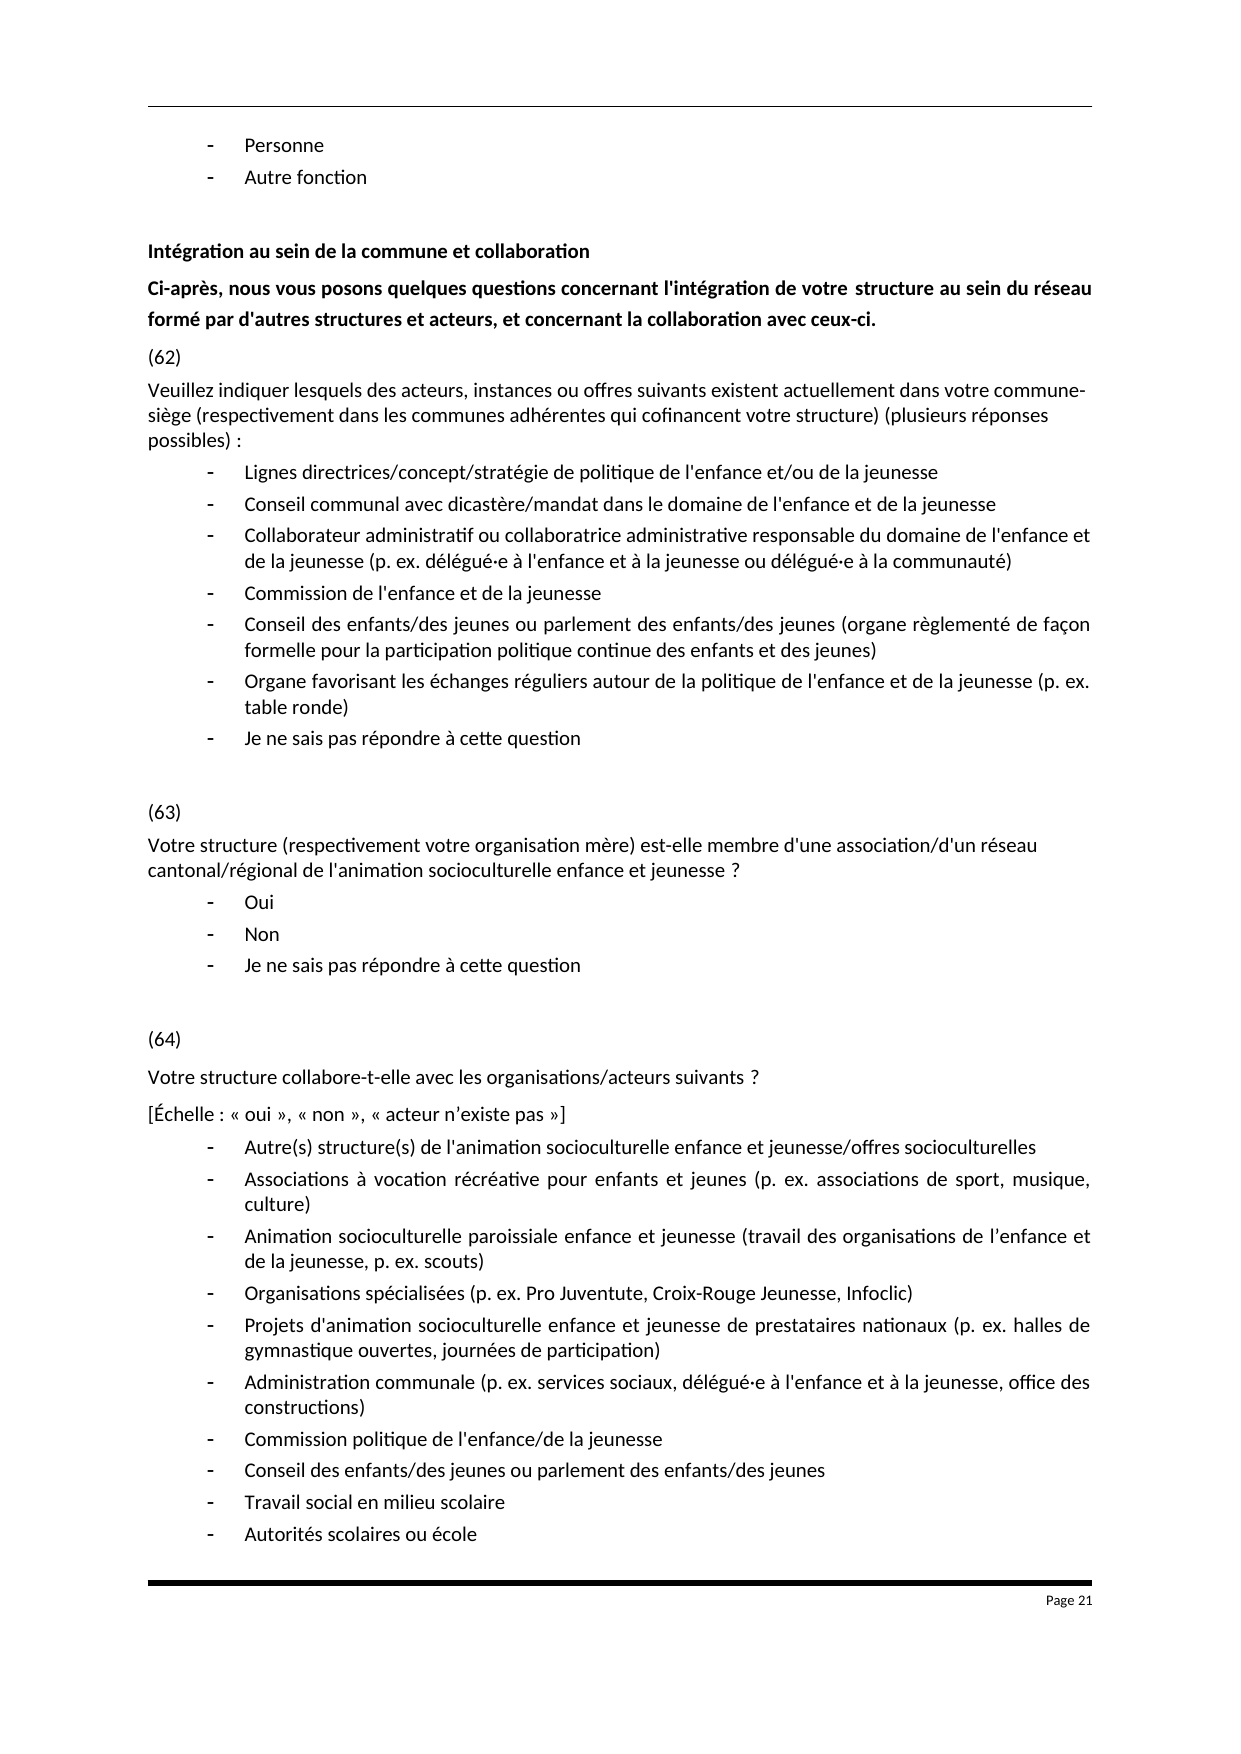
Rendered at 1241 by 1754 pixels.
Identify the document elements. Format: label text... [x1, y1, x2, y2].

text (63) [148, 795, 1092, 826]
text Organisations spécialisées (p. ex. Pro Juventute, Croix-Rouge Jeunesse, Infoclic) [207, 1280, 1092, 1306]
text Je ne sais pas répondre à cette question [207, 726, 1092, 751]
text Personne [207, 132, 1092, 158]
text Administration communale (p. ex. services sociaux, délégué·e à l'enfance et à la jeunesse, office des constructions) [207, 1369, 1092, 1420]
text Conseil des enfants/des jeunes ou parlement des enfants/des jeunes [207, 1458, 1092, 1483]
text Conseil communal avec dicastère/mandat dans le domaine de l'enfance et de la jeunesse [207, 491, 1092, 516]
list Veuillez indiquer lesquels des acteurs, instances ou offres suivants existent actuellement dans votre commune-siège (respectivement dans les communes adhérentes qui cofinancent votre structure) (plusieurs réponses possibles) : [148, 377, 1092, 453]
text Je ne sais pas répondre à cette question [207, 953, 1092, 978]
text Autre(s) structure(s) de l'animation socioculturelle enfance et jeunesse/offres socioculturelles [207, 1134, 1092, 1160]
text Non [207, 921, 1092, 946]
text Oui [207, 889, 1092, 915]
list Votre structure (respectivement votre organisation mère) est-elle membre d'une association/d'un réseau cantonal/régional de l'animation socioculturelle enfance et jeunesse ? [148, 832, 1092, 883]
text Projets d'animation socioculturelle enfance et jeunesse de prestataires nationaux (p. ex. halles de gymnastique ouvertes, journées de participation) [207, 1312, 1092, 1363]
text (64) [148, 1022, 1092, 1053]
text Commission de l'enfance et de la jeunesse [207, 580, 1092, 605]
text Intégration au sein de la commune et collaboration [148, 233, 1092, 264]
text Animation socioculturelle paroissiale enfance et jeunesse (travail des organisations de l’enfance et de la jeunesse, p. ex. scouts) [207, 1223, 1092, 1274]
text Votre structure collabore-t-elle avec les organisations/acteurs suivants ? [148, 1059, 1092, 1091]
text Lignes directrices/concept/stratégie de politique de l'enfance et/ou de la jeunesse [207, 459, 1092, 485]
text (62) [148, 339, 1092, 371]
text Collaborateur administratif ou collaboratrice administrative responsable du domaine de l'enfance et de la jeunesse (p. ex. délégué·e à l'enfance et à la jeunesse ou délégué·e à la communauté) [207, 523, 1092, 573]
text Conseil des enfants/des jeunes ou parlement des enfants/des jeunes (organe règlementé de façon formelle pour la participation politique continue des enfants et des jeunes) [207, 611, 1092, 662]
text Autre fonction [207, 164, 1092, 189]
text Travail social en milieu scolaire [207, 1489, 1092, 1515]
text Commission politique de l'enfance/de la jeunesse [207, 1426, 1092, 1451]
text Autorités scolaires ou école [207, 1521, 1092, 1546]
text Organe favorisant les échanges réguliers autour de la politique de l'enfance et de la jeunesse (p. ex. table ronde) [207, 668, 1092, 719]
text Ci-après, nous vous posons quelques questions concernant l'intégration de votre structure au sein du réseau formé par d'autres structures et acteurs, et concernant la collaboration avec ceux-ci. [148, 271, 1092, 333]
text Associations à vocation récréative pour enfants et jeunes (p. ex. associations de sport, musique, culture) [207, 1166, 1092, 1217]
text [Échelle : « oui », « non », « acteur n’existe pas »] [148, 1097, 1092, 1128]
